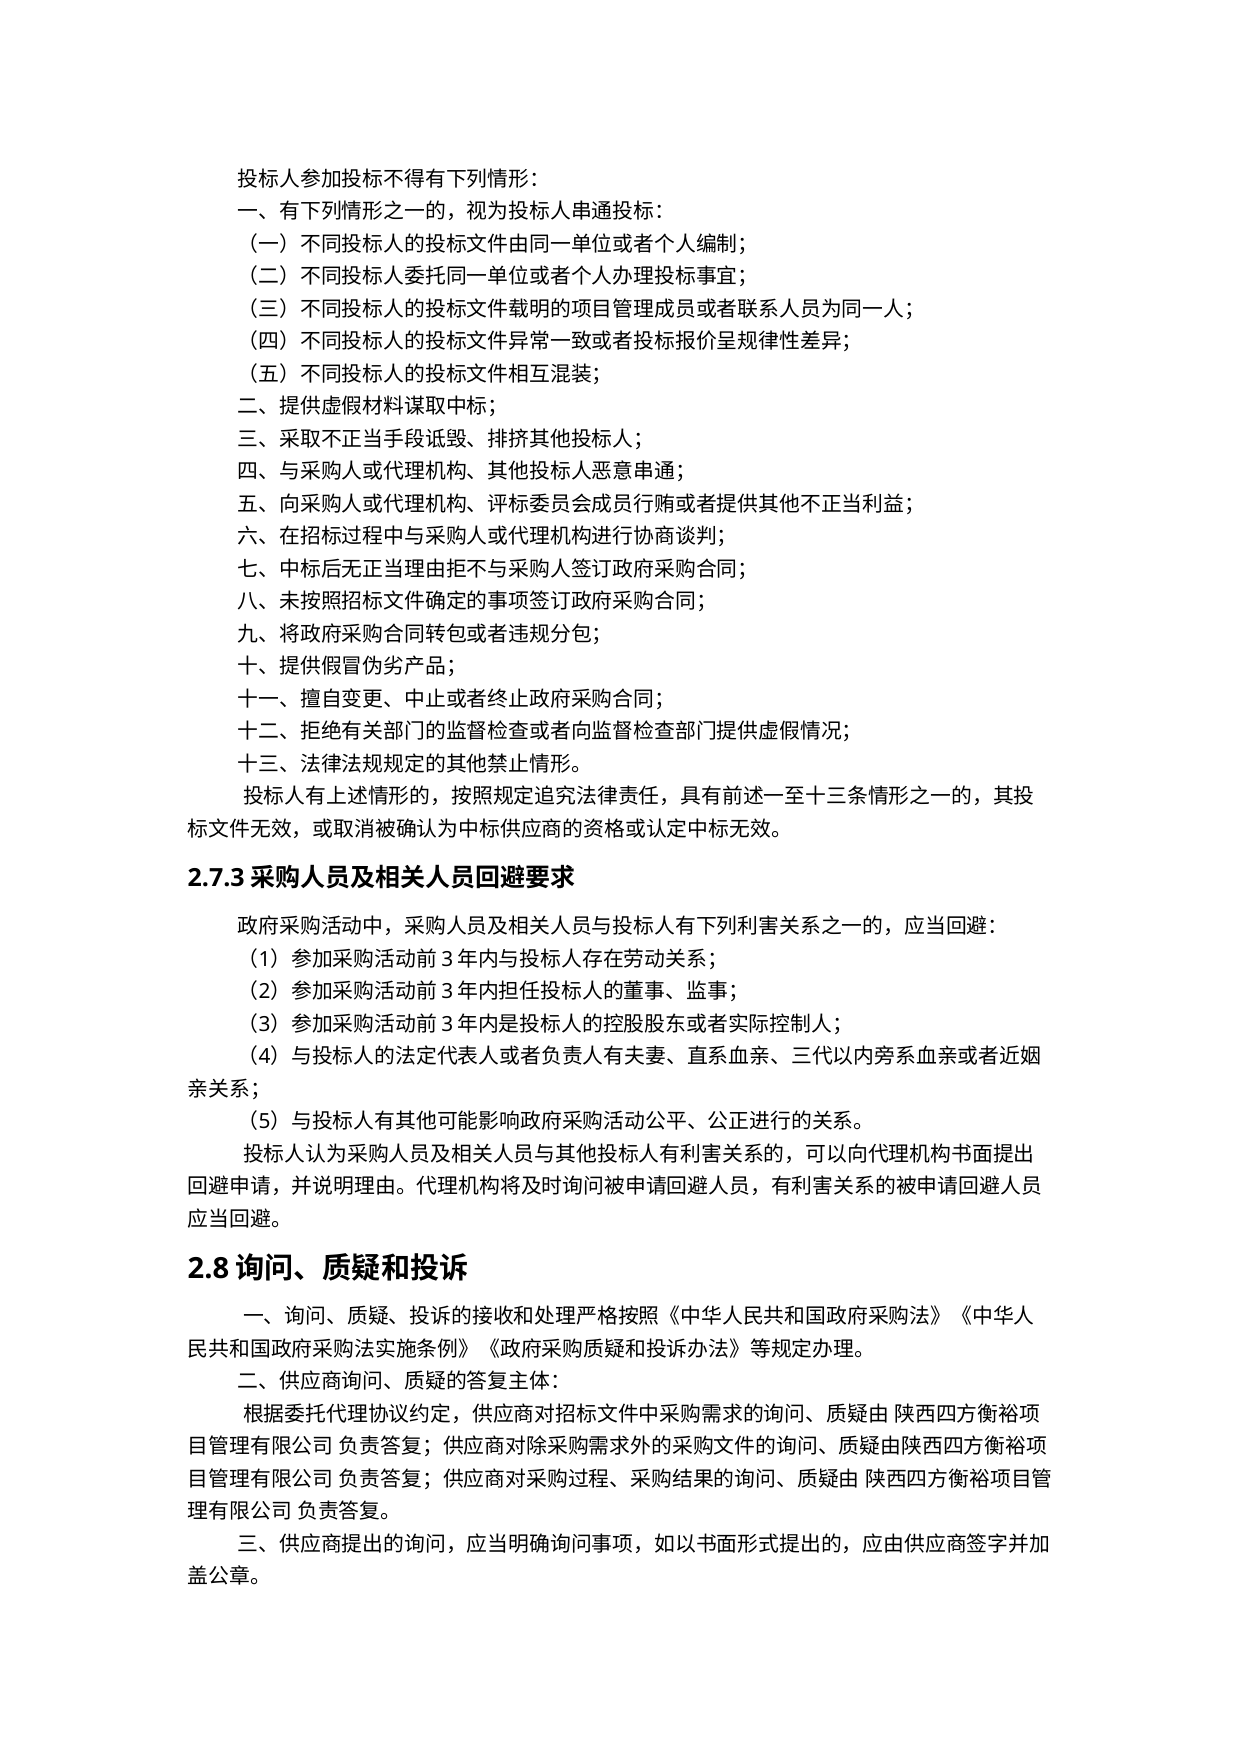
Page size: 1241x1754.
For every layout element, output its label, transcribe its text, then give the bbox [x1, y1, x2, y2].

text 政府采购活动中，采购人员及相关人员与投标人有下列利害关系之一的，应当回避： [187, 909, 1053, 942]
text （一）不同投标人的投标文件由同一单位或者个人编制； [187, 227, 1053, 259]
text 投标人参加投标不得有下列情形： [187, 162, 1053, 194]
text 五、向采购人或代理机构、评标委员会成员行贿或者提供其他不正当利益； [187, 487, 1053, 519]
text 十一、擅自变更、中止或者终止政府采购合同； [187, 682, 1053, 714]
text 一、询问、质疑、投诉的接收和处理严格按照《中华人民共和国政府采购法》《中华人民共和国政府采购法实施条例》《政府采购质疑和投诉办法》等规定办理。 [187, 1299, 1053, 1364]
text 一、有下列情形之一的，视为投标人串通投标： [187, 194, 1053, 227]
text （1）参加采购活动前3年内与投标人存在劳动关系； [187, 942, 1053, 974]
text （五）不同投标人的投标文件相互混装； [187, 357, 1053, 389]
text 根据委托代理协议约定，供应商对招标文件中采购需求的询问、质疑由 陕西四方衡裕项目管理有限公司 负责答复；供应商对除采购需求外的采购文件的询问、质疑由陕西四方衡裕项目管理有限公司 负责答复；供应商对采购过程、采购结果的询问、质疑由 陕西四方衡裕项目管理有限公司 负责答复。 [187, 1397, 1053, 1527]
text （三）不同投标人的投标文件载明的项目管理成员或者联系人员为同一人； [187, 292, 1053, 324]
text 十三、法律法规规定的其他禁止情形。 [187, 747, 1053, 779]
text 十、提供假冒伪劣产品； [187, 649, 1053, 682]
text 投标人认为采购人员及相关人员与其他投标人有利害关系的，可以向代理机构书面提出回避申请，并说明理由。代理机构将及时询问被申请回避人员，有利害关系的被申请回避人员应当回避。 [187, 1137, 1053, 1234]
text 九、将政府采购合同转包或者违规分包； [187, 617, 1053, 649]
text 投标人有上述情形的，按照规定追究法律责任，具有前述一至十三条情形之一的，其投标文件无效，或取消被确认为中标供应商的资格或认定中标无效。 [187, 779, 1053, 844]
text （4）与投标人的法定代表人或者负责人有夫妻、直系血亲、三代以内旁系血亲或者近姻亲关系； [187, 1039, 1053, 1104]
text 七、中标后无正当理由拒不与采购人签订政府采购合同； [187, 552, 1053, 584]
text 十二、拒绝有关部门的监督检查或者向监督检查部门提供虚假情况； [187, 714, 1053, 747]
text 三、采取不正当手段诋毁、排挤其他投标人； [187, 422, 1053, 454]
text （二）不同投标人委托同一单位或者个人办理投标事宜； [187, 259, 1053, 292]
text 三、供应商提出的询问，应当明确询问事项，如以书面形式提出的，应由供应商签字并加盖公章。 [187, 1527, 1053, 1592]
text （2）参加采购活动前3年内担任投标人的董事、监事； [187, 974, 1053, 1007]
text 2.7.3采购人员及相关人员回避要求 [187, 844, 1053, 909]
text 八、未按照招标文件确定的事项签订政府采购合同； [187, 584, 1053, 617]
text 二、提供虚假材料谋取中标； [187, 389, 1053, 422]
text （四）不同投标人的投标文件异常一致或者投标报价呈规律性差异； [187, 324, 1053, 357]
text （3）参加采购活动前3年内是投标人的控股股东或者实际控制人； [187, 1007, 1053, 1039]
text 二、供应商询问、质疑的答复主体： [187, 1364, 1053, 1397]
text 六、在招标过程中与采购人或代理机构进行协商谈判； [187, 519, 1053, 552]
text 2.8询问、质疑和投诉 [187, 1234, 1053, 1299]
text 四、与采购人或代理机构、其他投标人恶意串通； [187, 454, 1053, 487]
text （5）与投标人有其他可能影响政府采购活动公平、公正进行的关系。 [187, 1104, 1053, 1137]
